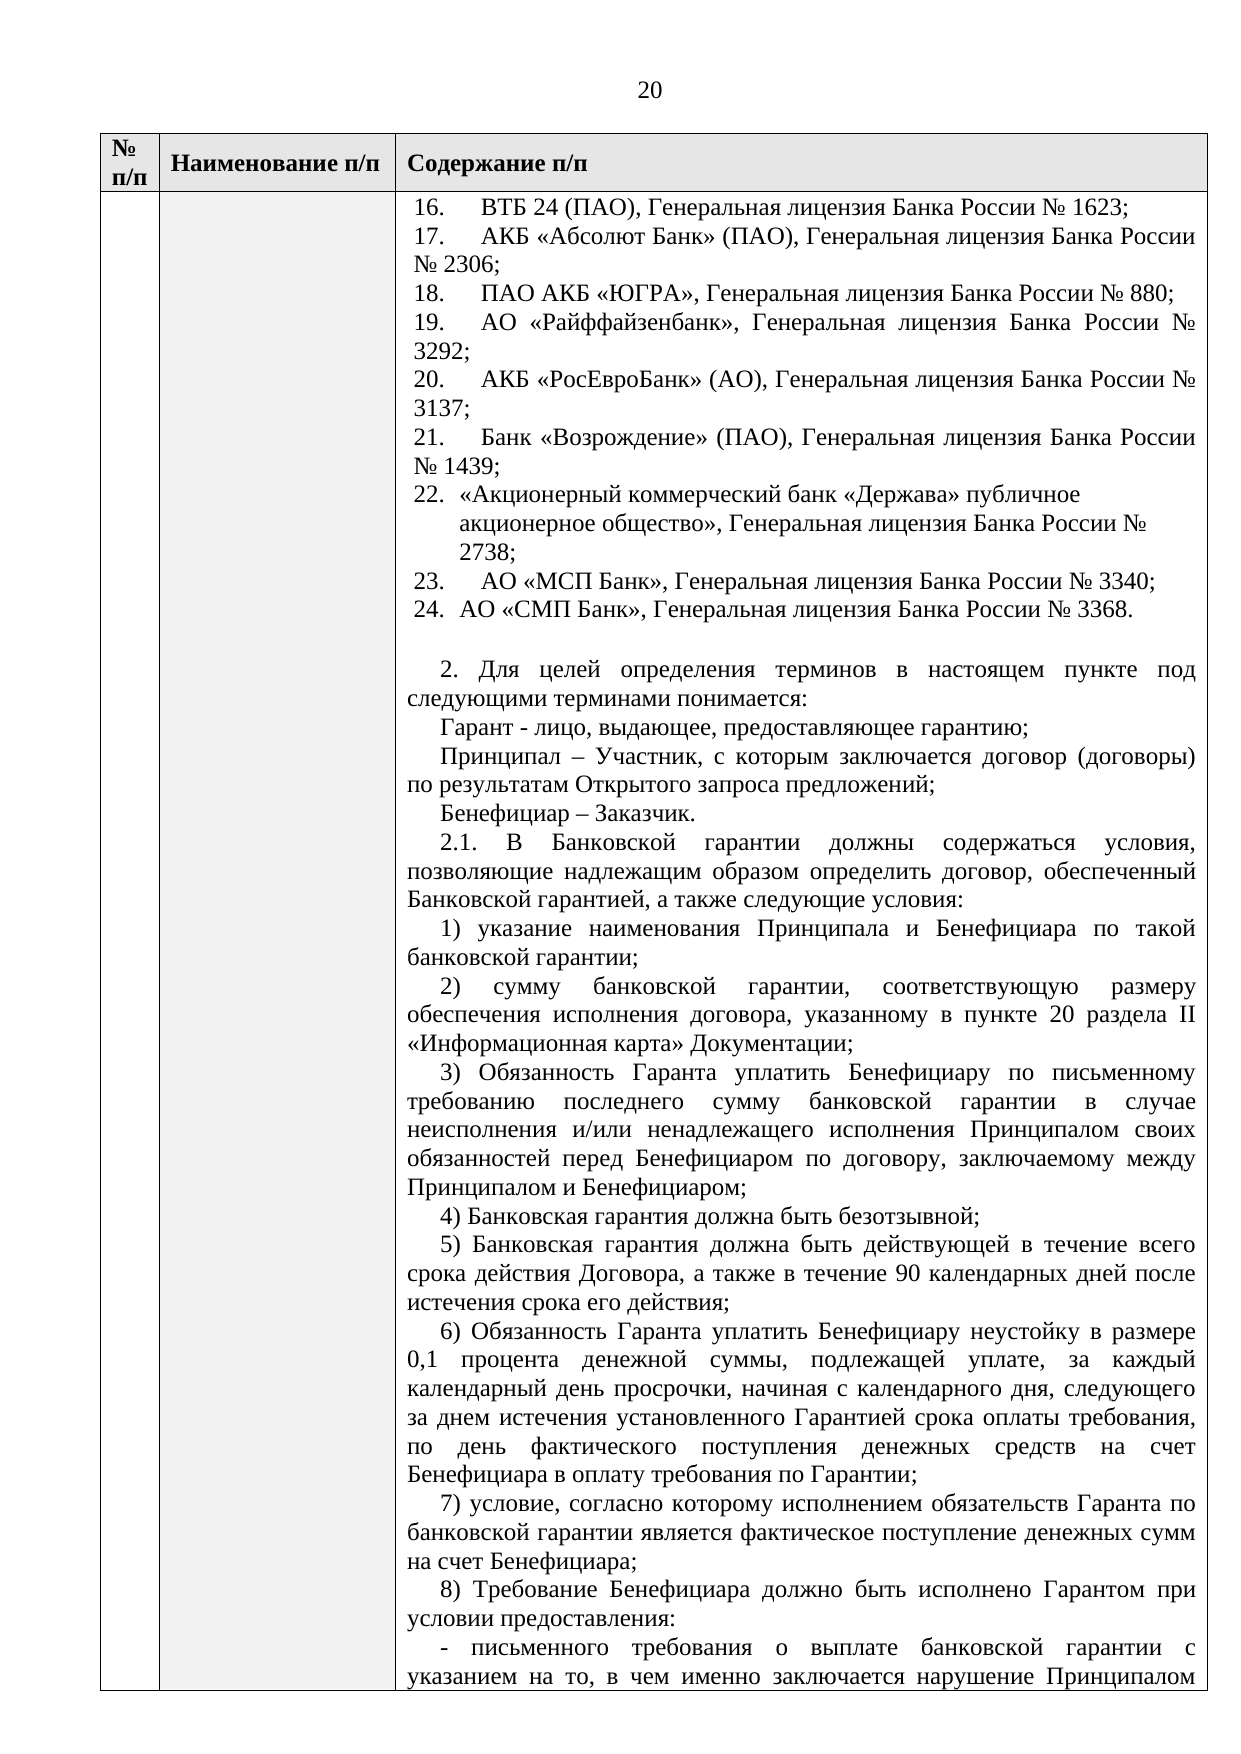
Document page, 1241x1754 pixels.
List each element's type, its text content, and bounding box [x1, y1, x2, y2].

table_header № п/п [101, 134, 159, 191]
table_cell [160, 192, 395, 1689]
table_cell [396, 192, 1207, 1689]
table_cell [101, 192, 159, 1689]
table_header Наименование п/п [160, 134, 395, 191]
table_header Содержание п/п [396, 134, 1207, 191]
